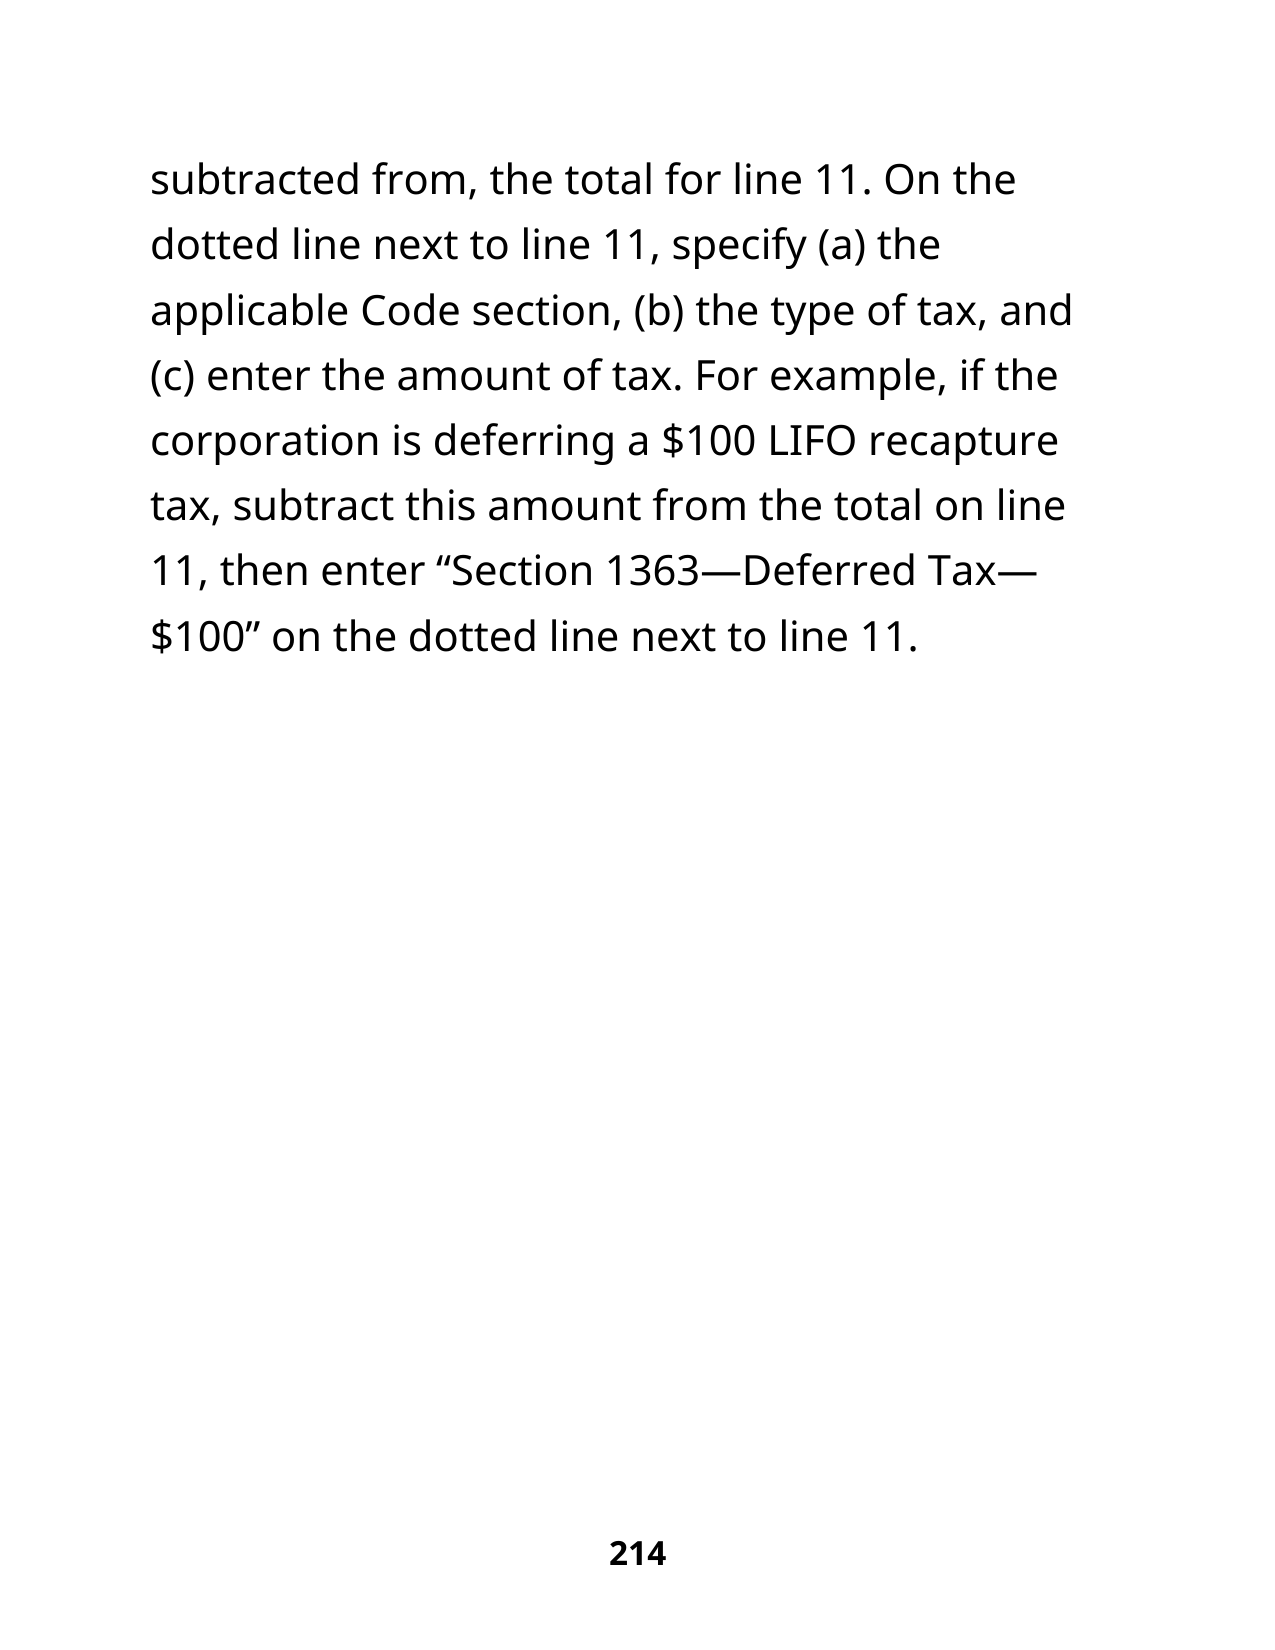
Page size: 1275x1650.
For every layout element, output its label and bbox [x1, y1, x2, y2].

text [150, 150, 1125, 663]
